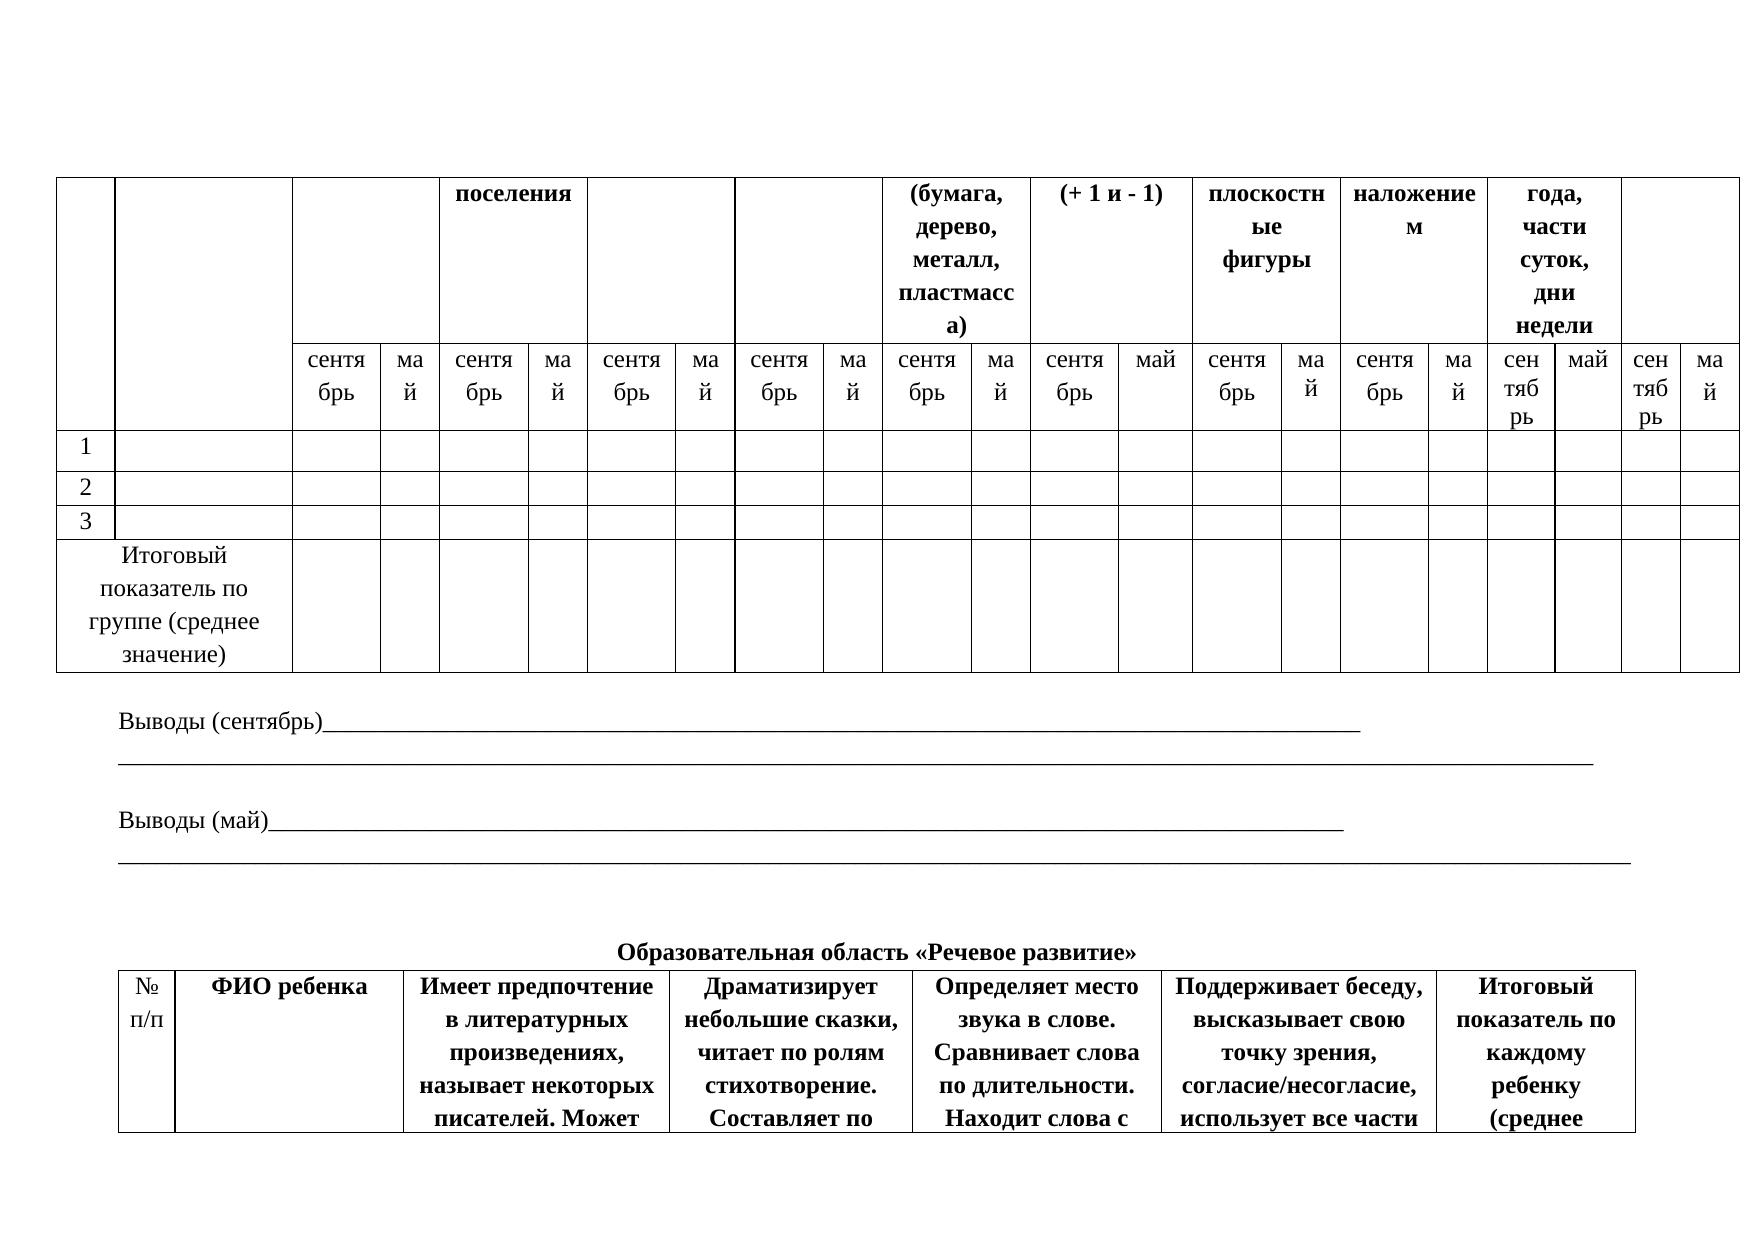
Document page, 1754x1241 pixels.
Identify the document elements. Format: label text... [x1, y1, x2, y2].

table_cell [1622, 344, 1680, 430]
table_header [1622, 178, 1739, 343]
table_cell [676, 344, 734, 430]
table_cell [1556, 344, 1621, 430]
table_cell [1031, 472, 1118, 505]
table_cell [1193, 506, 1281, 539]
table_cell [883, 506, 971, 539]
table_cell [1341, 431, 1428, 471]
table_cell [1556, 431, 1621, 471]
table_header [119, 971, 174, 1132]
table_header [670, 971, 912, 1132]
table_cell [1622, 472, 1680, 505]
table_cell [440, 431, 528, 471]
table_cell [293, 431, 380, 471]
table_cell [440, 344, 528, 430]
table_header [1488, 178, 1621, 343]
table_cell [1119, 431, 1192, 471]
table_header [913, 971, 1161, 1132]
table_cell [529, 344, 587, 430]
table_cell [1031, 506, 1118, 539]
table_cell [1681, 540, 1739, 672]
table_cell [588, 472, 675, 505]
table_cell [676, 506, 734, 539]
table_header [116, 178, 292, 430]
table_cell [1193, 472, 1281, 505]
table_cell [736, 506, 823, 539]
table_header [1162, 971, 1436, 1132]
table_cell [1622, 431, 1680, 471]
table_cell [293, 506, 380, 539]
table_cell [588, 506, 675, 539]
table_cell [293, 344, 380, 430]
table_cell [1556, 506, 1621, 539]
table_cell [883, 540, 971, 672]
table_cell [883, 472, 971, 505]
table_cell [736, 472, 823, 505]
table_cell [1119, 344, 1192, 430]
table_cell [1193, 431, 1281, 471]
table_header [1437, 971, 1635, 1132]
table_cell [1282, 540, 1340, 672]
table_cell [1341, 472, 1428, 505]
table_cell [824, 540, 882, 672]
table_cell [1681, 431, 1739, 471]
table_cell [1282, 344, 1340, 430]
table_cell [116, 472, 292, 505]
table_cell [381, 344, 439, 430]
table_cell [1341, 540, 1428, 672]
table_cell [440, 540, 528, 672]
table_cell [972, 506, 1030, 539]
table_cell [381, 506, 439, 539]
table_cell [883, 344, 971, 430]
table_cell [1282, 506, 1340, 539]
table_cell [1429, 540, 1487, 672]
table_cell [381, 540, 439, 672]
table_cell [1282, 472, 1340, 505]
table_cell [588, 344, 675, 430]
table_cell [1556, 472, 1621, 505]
text ______________________________________________________________________________________________________________________ [118, 739, 1636, 767]
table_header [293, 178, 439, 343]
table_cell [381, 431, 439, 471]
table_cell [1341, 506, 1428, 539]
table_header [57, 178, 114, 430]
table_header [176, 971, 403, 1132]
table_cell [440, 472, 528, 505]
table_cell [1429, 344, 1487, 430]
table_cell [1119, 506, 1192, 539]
text Выводы (май)______________________________________________________________________________________ [118, 805, 1636, 833]
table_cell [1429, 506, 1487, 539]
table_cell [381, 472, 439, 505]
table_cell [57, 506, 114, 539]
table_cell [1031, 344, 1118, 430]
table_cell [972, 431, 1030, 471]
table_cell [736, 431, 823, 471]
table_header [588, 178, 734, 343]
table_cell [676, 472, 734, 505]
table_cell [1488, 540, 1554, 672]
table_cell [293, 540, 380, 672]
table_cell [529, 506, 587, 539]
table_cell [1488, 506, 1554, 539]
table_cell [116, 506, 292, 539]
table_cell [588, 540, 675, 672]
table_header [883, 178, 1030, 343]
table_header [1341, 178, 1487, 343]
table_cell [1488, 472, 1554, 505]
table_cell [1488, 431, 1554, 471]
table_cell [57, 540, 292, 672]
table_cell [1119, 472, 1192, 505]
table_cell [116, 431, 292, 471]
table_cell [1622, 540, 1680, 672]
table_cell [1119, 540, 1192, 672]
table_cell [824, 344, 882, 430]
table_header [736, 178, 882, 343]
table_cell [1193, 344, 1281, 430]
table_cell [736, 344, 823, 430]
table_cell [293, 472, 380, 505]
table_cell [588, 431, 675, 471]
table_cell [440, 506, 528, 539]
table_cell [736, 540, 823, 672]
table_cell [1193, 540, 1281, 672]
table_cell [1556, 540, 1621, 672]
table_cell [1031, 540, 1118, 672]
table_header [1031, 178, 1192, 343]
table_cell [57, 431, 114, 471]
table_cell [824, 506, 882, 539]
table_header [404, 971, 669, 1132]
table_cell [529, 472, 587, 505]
text _________________________________________________________________________________________________________________________ [118, 838, 1636, 867]
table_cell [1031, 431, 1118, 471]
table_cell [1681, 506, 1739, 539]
text Выводы (сентябрь)___________________________________________________________________________________ [118, 706, 1636, 734]
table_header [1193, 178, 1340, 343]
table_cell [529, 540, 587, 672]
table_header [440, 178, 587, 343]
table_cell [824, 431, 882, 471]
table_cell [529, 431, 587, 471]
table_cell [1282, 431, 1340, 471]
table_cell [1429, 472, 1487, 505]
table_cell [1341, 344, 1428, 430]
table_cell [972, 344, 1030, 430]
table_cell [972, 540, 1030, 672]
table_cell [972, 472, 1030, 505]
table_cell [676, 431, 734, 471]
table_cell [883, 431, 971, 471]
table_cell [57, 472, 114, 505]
text Образовательная область «Речевое развитие» [118, 937, 1636, 966]
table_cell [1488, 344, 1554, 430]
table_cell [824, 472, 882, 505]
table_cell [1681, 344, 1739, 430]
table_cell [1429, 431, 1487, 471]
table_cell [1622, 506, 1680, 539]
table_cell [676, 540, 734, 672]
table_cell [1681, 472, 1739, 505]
